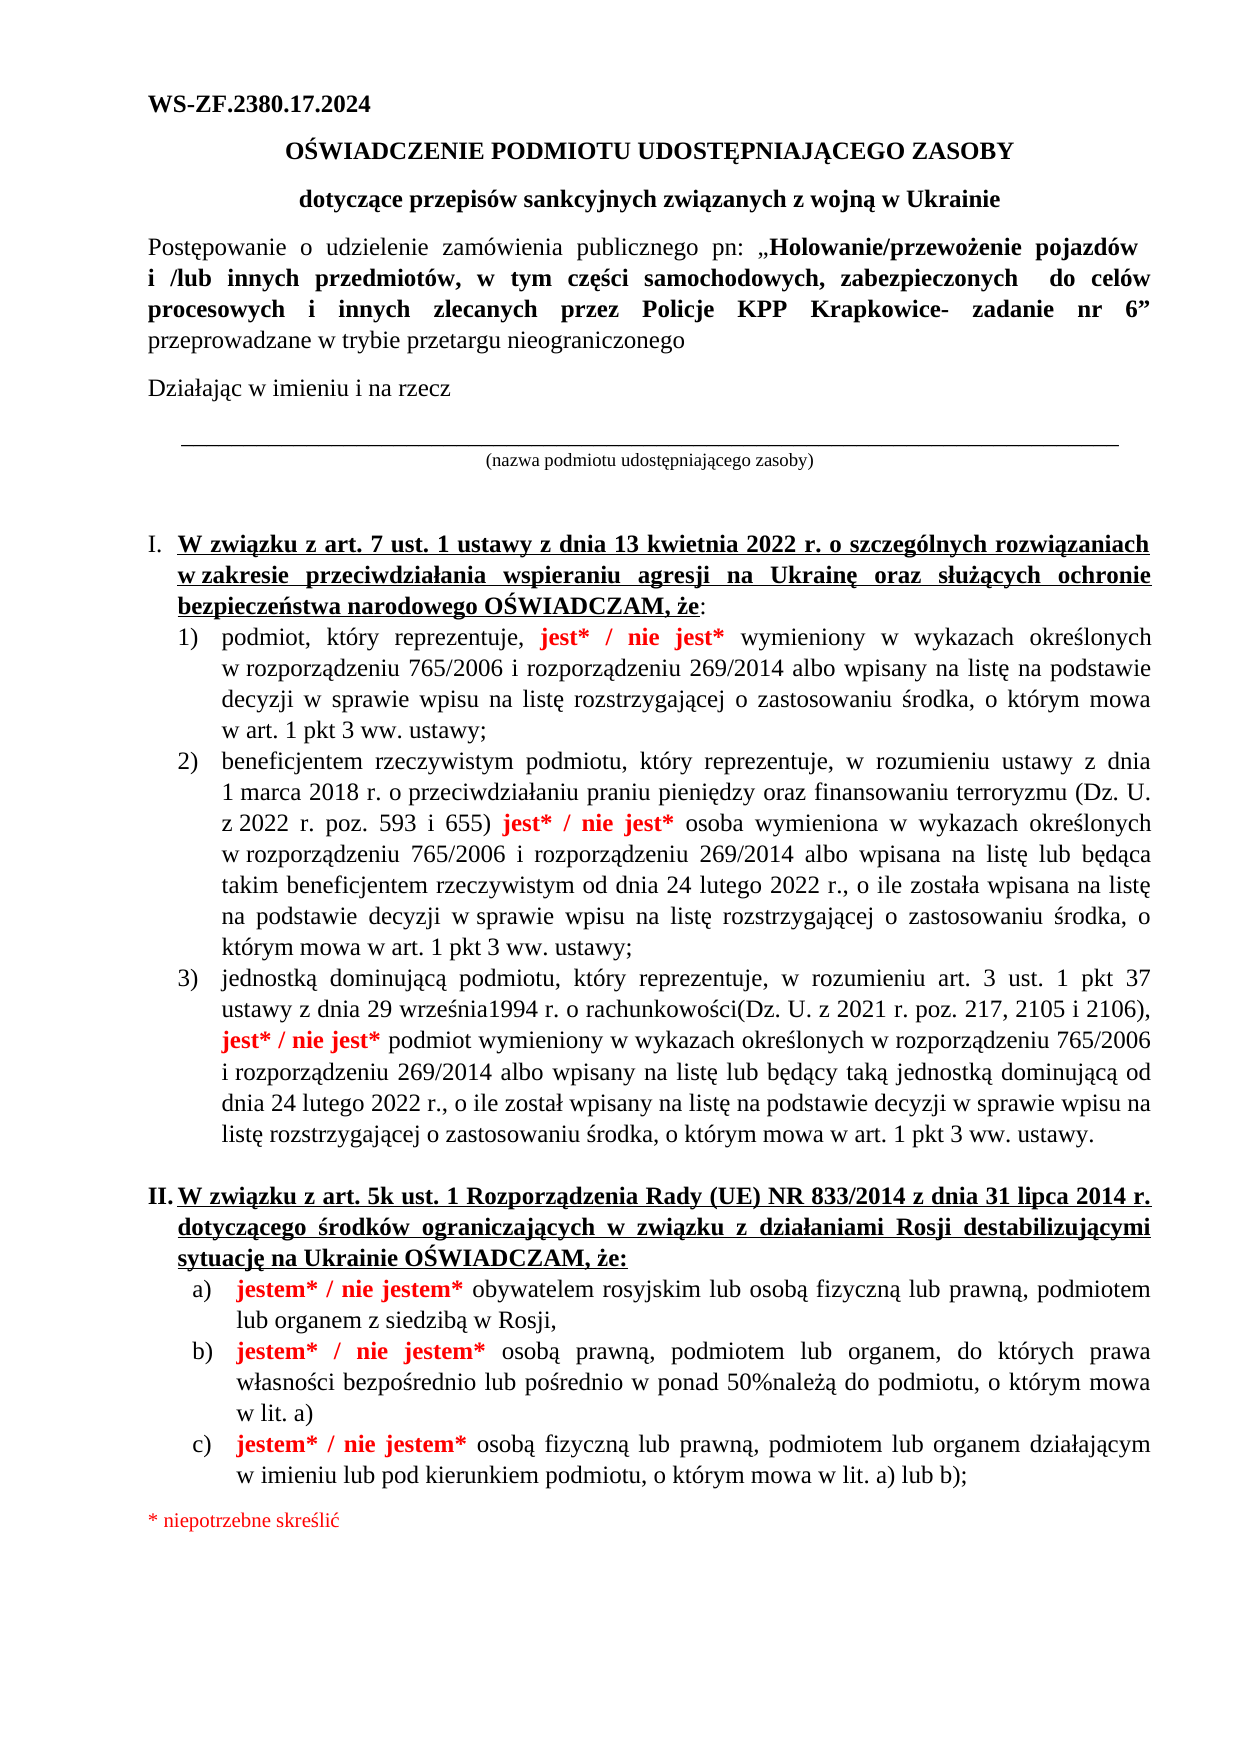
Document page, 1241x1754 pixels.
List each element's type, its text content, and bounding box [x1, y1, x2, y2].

list jestem* / nie jestem* osobą fizyczną lub prawną, podmiotem lub organem działającym w imieniu lub pod kierunkiem podmiotu, o którym mowa w lit. a) lub b); [192, 1429, 1152, 1489]
text (nazwa podmiotu udostępniającego zasoby) [148, 449, 1152, 471]
list W związku z art. 5k ust. 1 Rozporządzenia Rady (UE) NR 833/2014 z dnia 31 lipca 2014 r. dotyczącego środków ograniczających w związku z działaniami Rosji destabilizującymi sytuację na Ukrainie OŚWIADCZAM, że: [148, 1181, 1152, 1272]
list jednostką dominującą podmiotu, który reprezentuje, w rozumieniu art. 3 ust. 1 pkt 37 ustawy z dnia 29 września1994 r. o rachunkowości(Dz. U. z 2021 r. poz. 217, 2105 i 2106), jest* / nie jest* podmiot wymieniony w wykazach określonych w rozporządzeniu 765/2006 i rozporządzeniu 269/2014 albo wpisany na listę lub będący taką jednostką dominującą od dnia 24 lutego 2022 r., o ile został wpisany na listę na podstawie decyzji w sprawie wpisu na listę rozstrzygającej o zastosowaniu środka, o którym mowa w art. 1 pkt 3 ww. ustawy. [177, 963, 1152, 1147]
text dotyczące przepisów sankcyjnych związanych z wojną w Ukrainie [148, 184, 1152, 213]
text Postępowanie o udzielenie zamówienia publicznego pn: „Holowanie/przewożenie pojazdów i /lub innych przedmiotów, w tym części samochodowych, zabezpieczonych do celów procesowych i innych zlecanych przez Policje KPP Krapkowice- zadanie nr 6” przeprowadzane w trybie przetargu nieograniczonego [148, 232, 1152, 354]
text * niepotrzebne skreślić [148, 1508, 1152, 1532]
text OŚWIADCZENIE PODMIOTU UDOSTĘPNIAJĄCEGO ZASOBY [148, 136, 1152, 165]
list podmiot, który reprezentuje, jest* / nie jest* wymieniony w wykazach określonych w rozporządzeniu 765/2006 i rozporządzeniu 269/2014 albo wpisany na listę na podstawie decyzji w sprawie wpisu na listę rozstrzygającej o zastosowaniu środka, o którym mowa w art. 1 pkt 3 ww. ustawy; [177, 622, 1152, 744]
list jestem* / nie jestem* obywatelem rosyjskim lub osobą fizyczną lub prawną, podmiotem lub organem z siedzibą w Rosji, [192, 1274, 1152, 1334]
list W związku z art. 7 ust. 1 ustawy z dnia 13 kwietnia 2022 r. o szczególnych rozwiązaniach w zakresie przeciwdziałania wspieraniu agresji na Ukrainę oraz służących ochronie bezpieczeństwa narodowego OŚWIADCZAM, że: [148, 529, 1152, 620]
text WS-ZF.2380.17.2024 [148, 89, 1152, 117]
text Działając w imieniu i na rzecz [148, 373, 1152, 401]
list beneficjentem rzeczywistym podmiotu, który reprezentuje, w rozumieniu ustawy z dnia 1 marca 2018 r. o przeciwdziałaniu praniu pieniędzy oraz finansowaniu terroryzmu (Dz. U. z 2022 r. poz. 593 i 655) jest* / nie jest* osoba wymieniona w wykazach określonych w rozporządzeniu 765/2006 i rozporządzeniu 269/2014 albo wpisana na listę lub będąca takim beneficjentem rzeczywistym od dnia 24 lutego 2022 r., o ile została wpisana na listę na podstawie decyzji w sprawie wpisu na listę rozstrzygającej o zastosowaniu środka, o którym mowa w art. 1 pkt 3 ww. ustawy; [177, 746, 1152, 961]
text ___________________________________________________________________________ [148, 420, 1152, 449]
list jestem* / nie jestem* osobą prawną, podmiotem lub organem, do których prawa własności bezpośrednio lub pośrednio w ponad 50%należą do podmiotu, o którym mowa w lit. a) [192, 1336, 1152, 1427]
